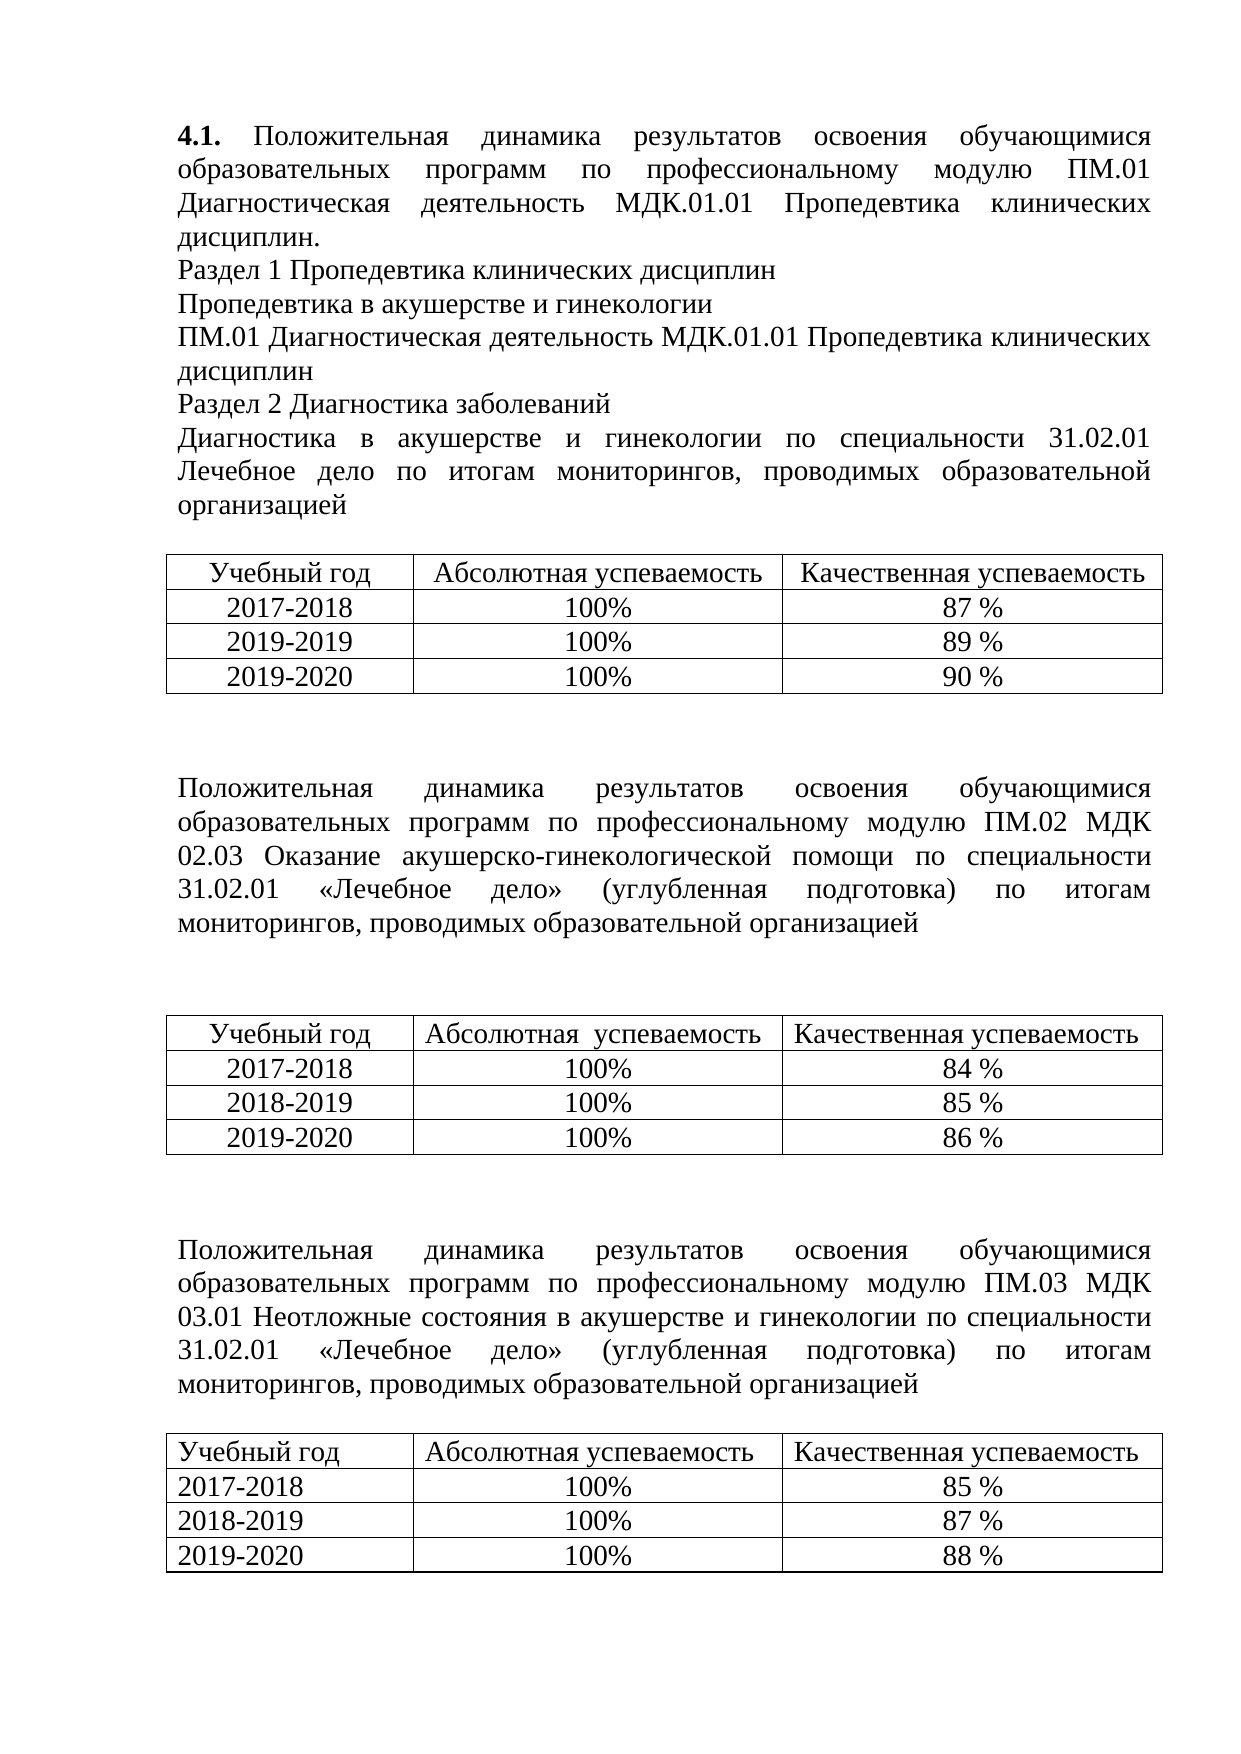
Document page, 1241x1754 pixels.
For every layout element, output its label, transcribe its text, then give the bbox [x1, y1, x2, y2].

text Пропедевтика в акушерстве и гинекологии [177, 286, 1152, 319]
table_cell 100% [414, 1503, 782, 1537]
text Положительная динамика результатов освоения обучающимися образовательных программ по профессиональному модулю ПМ.03 МДК 03.01 Неотложные состояния в акушерстве и гинекологии по специальности 31.02.01 «Лечебное дело» (углубленная подготовка) по итогам мониторингов, проводимых образовательной организацией [177, 1232, 1152, 1399]
table_cell 87 % [783, 590, 1162, 623]
table_cell 2017-2018 [167, 590, 413, 623]
table_cell 84 % [783, 1051, 1162, 1084]
table_header Абсолютная успеваемость [414, 555, 782, 589]
table_cell 90 % [783, 659, 1162, 692]
text Положительная динамика результатов освоения обучающимися образовательных программ по профессиональному модулю ПМ.02 МДК 02.03 Оказание акушерско-гинекологической помощи по специальности 31.02.01 «Лечебное дело» (углубленная подготовка) по итогам мониторингов, проводимых образовательной организацией [177, 771, 1152, 938]
table_cell 2019-2020 [167, 1120, 413, 1154]
table_cell 100% [414, 1469, 782, 1502]
table_header Абсолютная успеваемость [414, 1016, 782, 1050]
text Диагностика в акушерстве и гинекологии по специальности 31.02.01 Лечебное дело по итогам мониторингов, проводимых образовательной организацией [177, 420, 1152, 521]
table_cell 87 % [783, 1503, 1162, 1537]
table_cell 2018-2019 [167, 1086, 413, 1119]
table_cell 89 % [783, 624, 1162, 658]
table_cell 100% [414, 624, 782, 658]
table_cell 100% [414, 1120, 782, 1154]
table_header Качественная успеваемость [783, 1016, 1162, 1050]
table_cell 85 % [783, 1086, 1162, 1119]
table_cell 100% [414, 1538, 782, 1571]
table_header Абсолютная успеваемость [414, 1434, 782, 1468]
table_cell 86 % [783, 1120, 1162, 1154]
table_header Учебный год [167, 1016, 413, 1050]
table_cell 100% [414, 1086, 782, 1119]
table_header Качественная успеваемость [783, 555, 1162, 589]
table_header Качественная успеваемость [783, 1434, 1162, 1468]
table_cell 100% [414, 1051, 782, 1084]
table_cell 100% [414, 659, 782, 692]
table_cell 2018-2019 [167, 1503, 413, 1537]
table_cell 2019-2020 [167, 659, 413, 692]
text Раздел 1 Пропедевтика клинических дисциплин [177, 252, 1152, 286]
table_cell 88 % [783, 1538, 1162, 1571]
text 4.1. Положительная динамика результатов освоения обучающимися образовательных программ по профессиональному модулю ПМ.01 Диагностическая деятельность МДК.01.01 Пропедевтика клинических дисциплин. [177, 118, 1152, 252]
table_header Учебный год [167, 1434, 413, 1468]
text Раздел 2 Диагностика заболеваний [177, 386, 1152, 420]
table_cell 85 % [783, 1469, 1162, 1502]
text ПМ.01 Диагностическая деятельность МДК.01.01 Пропедевтика клинических дисциплин [177, 319, 1152, 386]
table_cell 2017-2018 [167, 1469, 413, 1502]
table_cell 2019-2019 [167, 624, 413, 658]
table_cell 2019-2020 [167, 1538, 413, 1571]
table_cell 2017-2018 [167, 1051, 413, 1084]
table_header Учебный год [167, 555, 413, 589]
table_cell 100% [414, 590, 782, 623]
